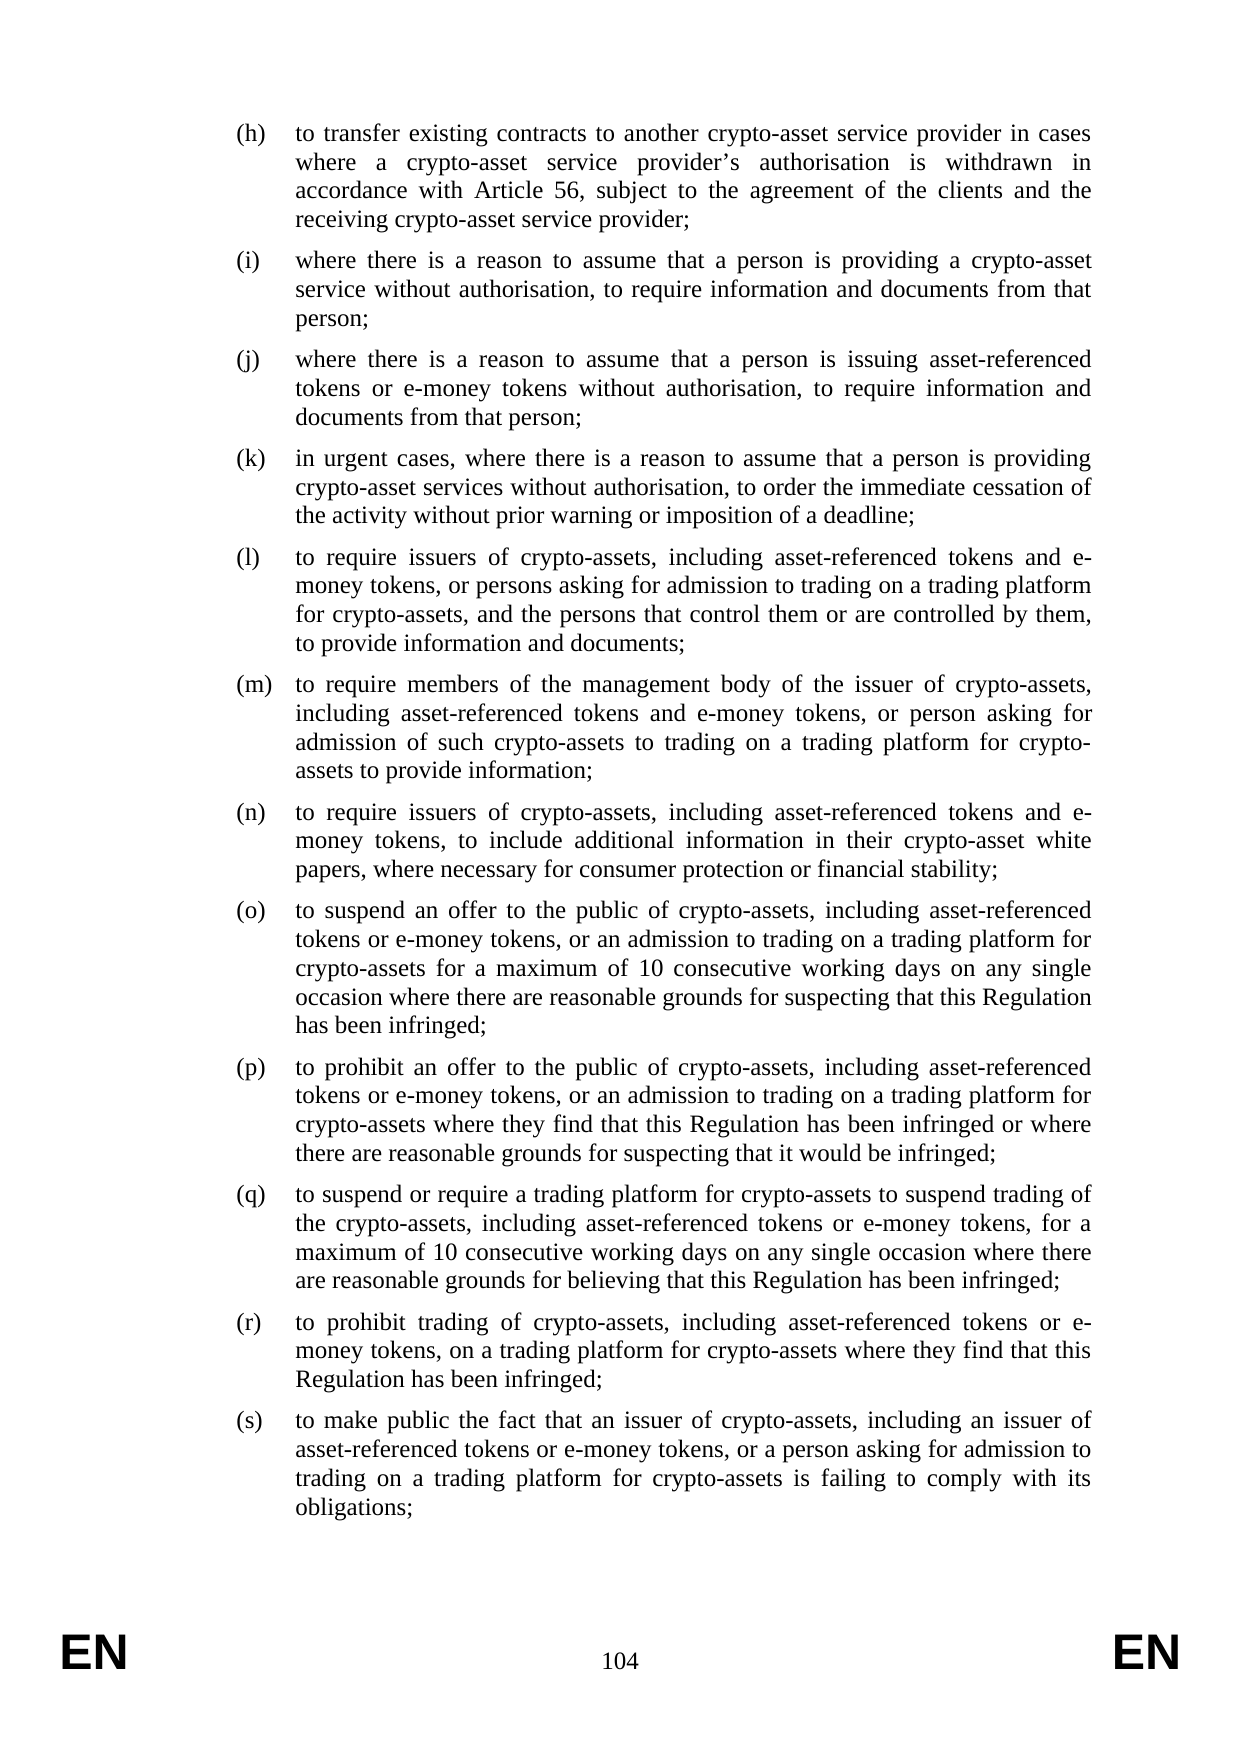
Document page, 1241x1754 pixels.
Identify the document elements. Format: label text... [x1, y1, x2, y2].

text (n) to require issuers of crypto-assets, including asset-referenced tokens and e-money tokens, to include additional information in their crypto-asset white papers, where necessary for consumer protection or financial stability; [236, 797, 1093, 883]
text (l) to require issuers of crypto-assets, including asset-referenced tokens and e-money tokens, or persons asking for admission to trading on a trading platform for crypto-assets, and the persons that control them or are controlled by them, to provide information and documents; [236, 542, 1093, 657]
text (i) where there is a reason to assume that a person is providing a crypto-asset service without authorisation, to require information and documents from that person; [236, 246, 1093, 332]
text (h) to transfer existing contracts to another crypto-asset service provider in cases where a crypto-asset service provider’s authorisation is withdrawn in accordance with Article 56, subject to the agreement of the clients and the receiving crypto-asset service provider; [236, 118, 1093, 233]
text (p) to prohibit an offer to the public of crypto-assets, including asset-referenced tokens or e-money tokens, or an admission to trading on a trading platform for crypto-assets where they find that this Regulation has been infringed or where there are reasonable grounds for suspecting that it would be infringed; [236, 1052, 1093, 1167]
text (q) to suspend or require a trading platform for crypto-assets to suspend trading of the crypto-assets, including asset-referenced tokens or e-money tokens, for a maximum of 10 consecutive working days on any single occasion where there are reasonable grounds for believing that this Regulation has been infringed; [236, 1179, 1093, 1294]
text (s) to make public the fact that an issuer of crypto-assets, including an issuer of asset-referenced tokens or e-money tokens, or a person asking for admission to trading on a trading platform for crypto-assets is failing to comply with its obligations; [236, 1406, 1093, 1521]
text (j) where there is a reason to assume that a person is issuing asset-referenced tokens or e-money tokens without authorisation, to require information and documents from that person; [236, 344, 1093, 431]
text (r) to prohibit trading of crypto-assets, including asset-referenced tokens or e-money tokens, on a trading platform for crypto-assets where they find that this Regulation has been infringed; [236, 1307, 1093, 1393]
text (k) in urgent cases, where there is a reason to assume that a person is providing crypto-asset services without authorisation, to order the immediate cessation of the activity without prior warning or imposition of a deadline; [236, 443, 1093, 529]
text (m) to require members of the management body of the issuer of crypto-assets, including asset-referenced tokens and e-money tokens, or person asking for admission of such crypto-assets to trading on a trading platform for crypto-assets to provide information; [236, 669, 1093, 784]
text (o) to suspend an offer to the public of crypto-assets, including asset-referenced tokens or e-money tokens, or an admission to trading on a trading platform for crypto-assets for a maximum of 10 consecutive working days on any single occasion where there are reasonable grounds for suspecting that this Regulation has been infringed; [236, 896, 1093, 1039]
